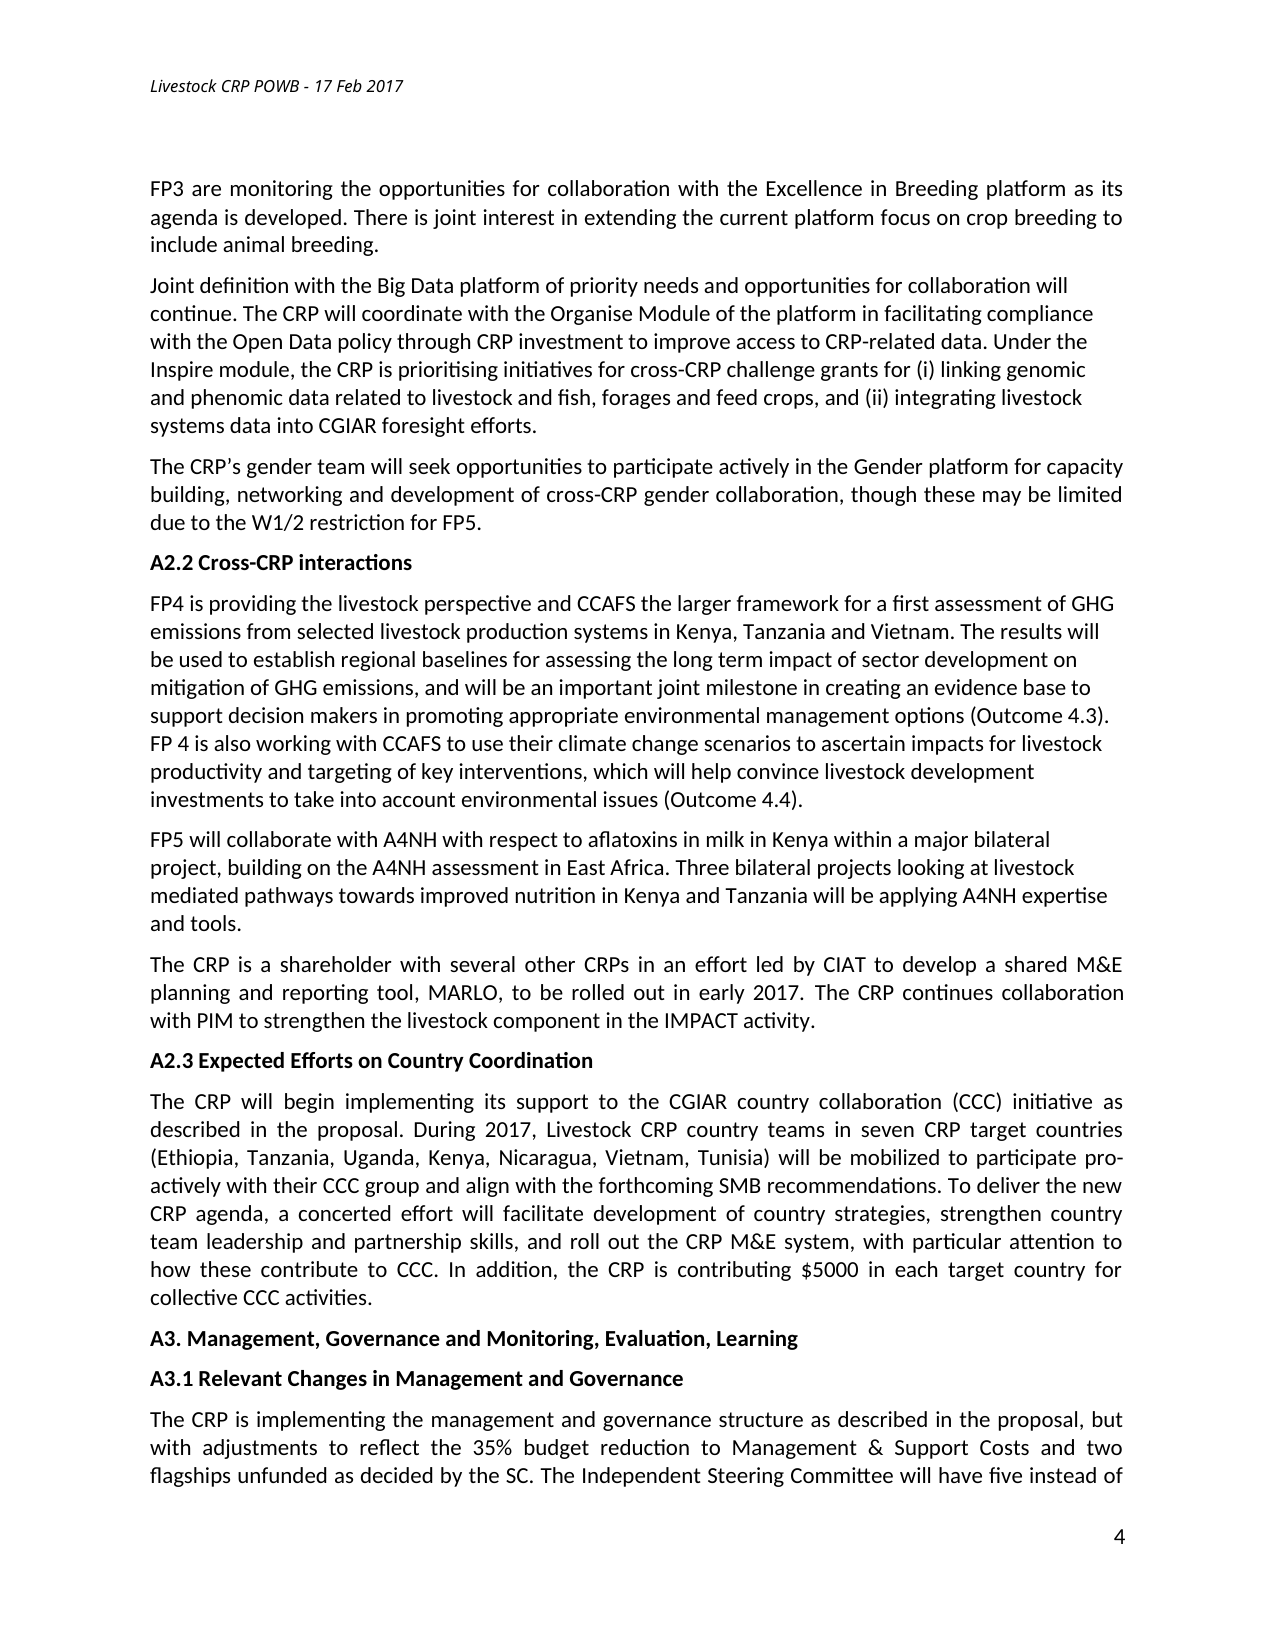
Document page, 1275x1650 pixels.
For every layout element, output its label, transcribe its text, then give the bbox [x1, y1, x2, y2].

text Joint definition with the Big Data platform of priority needs and opportunities for collaboration will continue. The CRP will coordinate with the Organise Module of the platform in facilitating compliance with the Open Data policy through CRP investment to improve access to CRP-related data. Under the Inspire module, the CRP is prioritising initiatives for cross-CRP challenge grants for (i) linking genomic and phenomic data related to livestock and fish, forages and feed crops, and (ii) integrating livestock systems data into CGIAR foresight efforts. [150, 271, 1125, 439]
text The CRP is a shareholder with several other CRPs in an effort led by CIAT to develop a shared M&E planning and reporting tool, MARLO, to be rolled out in early 2017. The CRP continues collaboration with PIM to strengthen the livestock component in the IMPACT activity. [150, 950, 1125, 1034]
text A2.2 Cross-CRP interactions [150, 548, 1125, 576]
text The CRP will begin implementing its support to the CGIAR country collaboration (CCC) initiative as described in the proposal. During 2017, Livestock CRP country teams in seven CRP target countries (Ethiopia, Tanzania, Uganda, Kenya, Nicaragua, Vietnam, Tunisia) will be mobilized to participate pro-actively with their CCC group and align with the forthcoming SMB recommendations. To deliver the new CRP agenda, a concerted effort will facilitate development of country strategies, strengthen country team leadership and partnership skills, and roll out the CRP M&E system, with particular attention to how these contribute to CCC. In addition, the CRP is contributing $5000 in each target country for collective CCC activities. [150, 1087, 1125, 1311]
text A2.3 Expected Efforts on Country Coordination [150, 1047, 1125, 1075]
text FP5 will collaborate with A4NH with respect to aflatoxins in milk in Kenya within a major bilateral project, building on the A4NH assessment in East Africa. Three bilateral projects looking at livestock mediated pathways towards improved nutrition in Kenya and Tanzania will be applying A4NH expertise and tools. [150, 826, 1125, 938]
text A3. Management, Governance and Monitoring, Evaluation, Learning [150, 1324, 1125, 1352]
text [150, 174, 1125, 259]
text A3.1 Relevant Changes in Management and Governance [150, 1364, 1125, 1392]
text FP4 is providing the livestock perspective and CCAFS the larger framework for a first assessment of GHG emissions from selected livestock production systems in Kenya, Tanzania and Vietnam. The results will be used to establish regional baselines for assessing the long term impact of sector development on mitigation of GHG emissions, and will be an important joint milestone in creating an evidence base to support decision makers in promoting appropriate environmental management options (Outcome 4.3). FP 4 is also working with CCAFS to use their climate change scenarios to ascertain impacts for livestock productivity and targeting of key interventions, which will help convince livestock development investments to take into account environmental issues (Outcome 4.4). [150, 589, 1125, 813]
text The CRP’s gender team will seek opportunities to participate actively in the Gender platform for capacity building, networking and development of cross-CRP gender collaboration, though these may be limited due to the W1/2 restriction for FP5. [150, 452, 1125, 536]
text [150, 1405, 1125, 1489]
